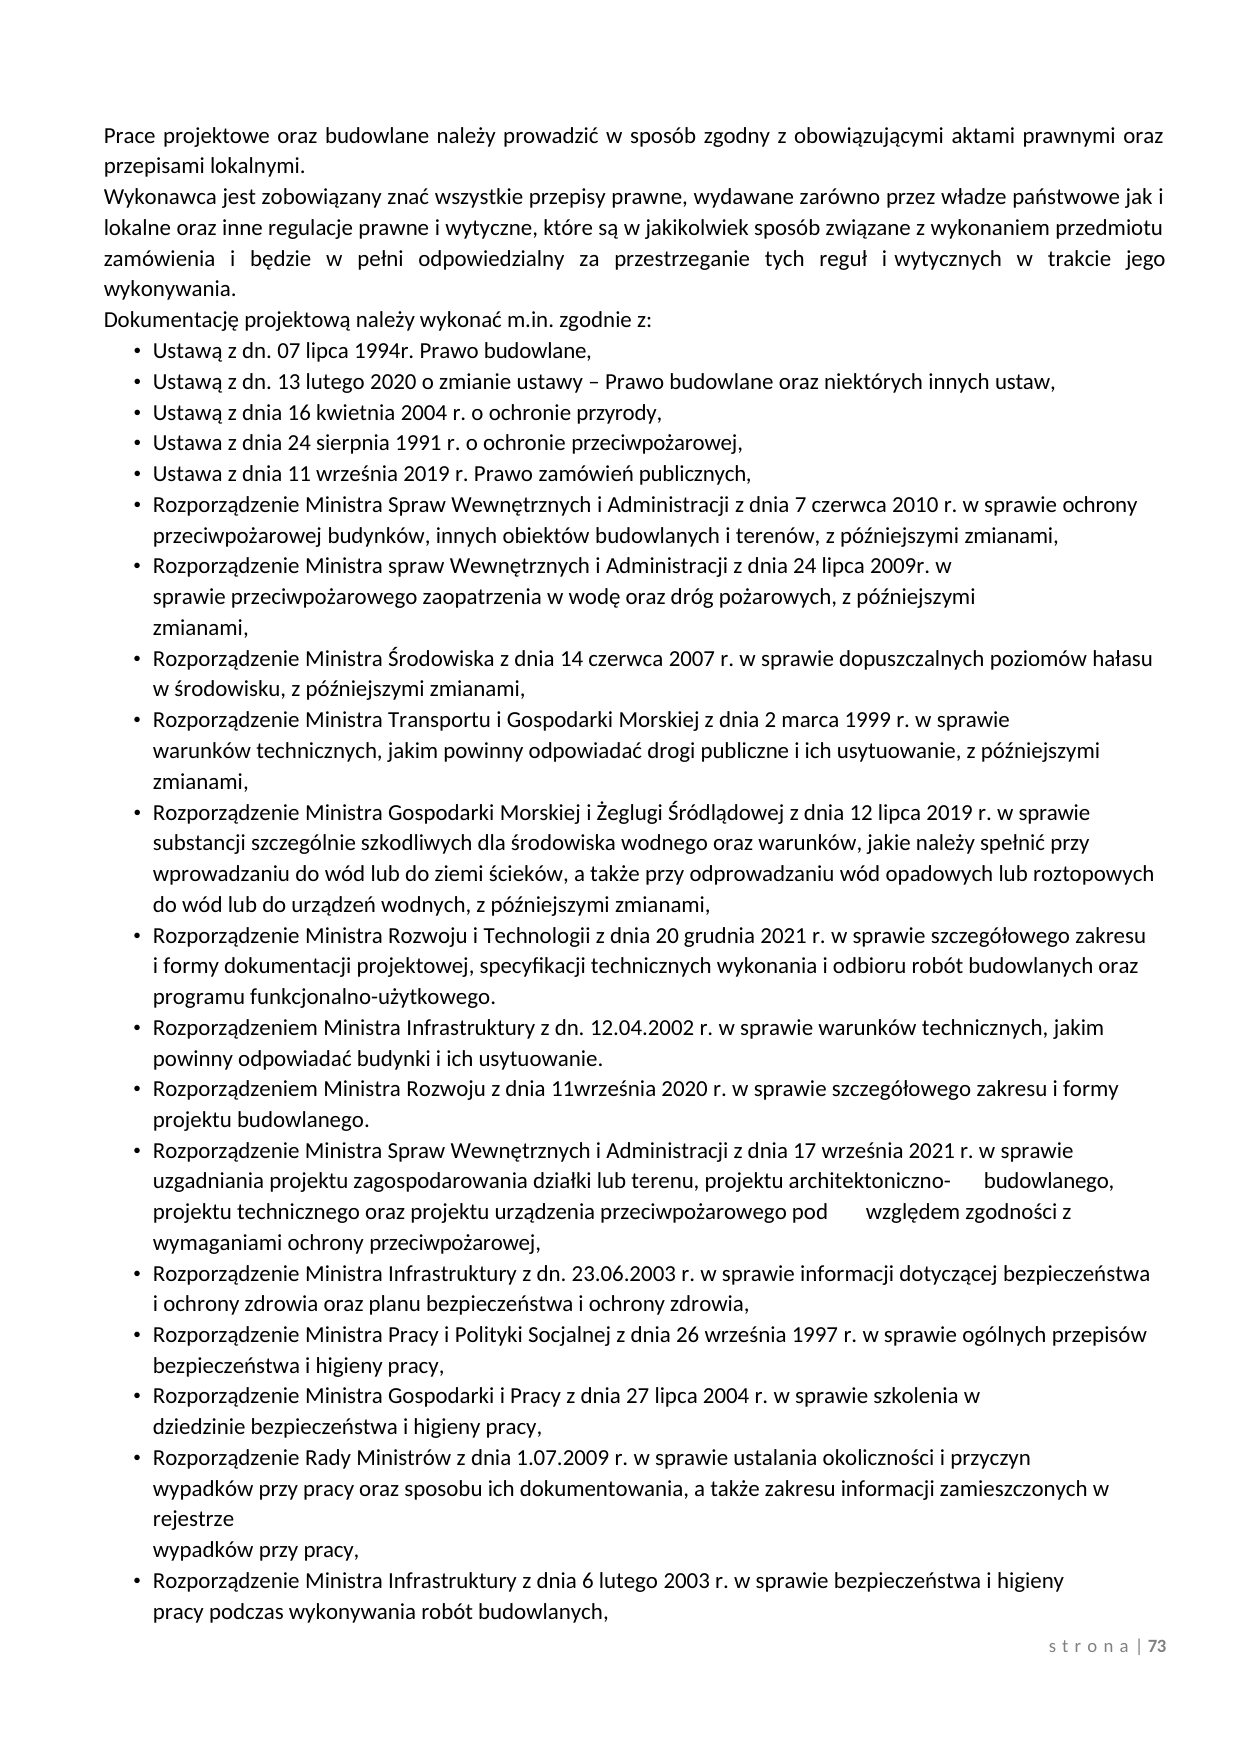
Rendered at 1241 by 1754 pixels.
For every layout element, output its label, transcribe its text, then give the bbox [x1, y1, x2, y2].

list Rozporządzenie Ministra Spraw Wewnętrznych i Administracji z dnia 17 września 2021 r. w sprawie uzgadniania projektu zagospodarowania działki lub terenu, projektu architektoniczno- budowlanego, projektu technicznego oraz projektu urządzenia przeciwpożarowego pod względem zgodności z [133, 1136, 1117, 1225]
text wymaganiami ochrony przeciwpożarowej, [153, 1228, 1178, 1256]
text Dokumentację projektową należy wykonać m.in. zgodnie z: [103, 305, 1166, 333]
list Rozporządzenie Ministra Pracy i Polityki Socjalnej z dnia 26 września 1997 r. w sprawie ogólnych przepisów bezpieczeństwa i higieny pracy, [133, 1320, 1147, 1379]
list Ustawą z dn. 13 lutego 2020 o zmianie ustawy – Prawo budowlane oraz niektórych innych ustaw, [133, 367, 1178, 395]
list Rozporządzeniem Ministra Rozwoju z dnia 11września 2020 r. w sprawie szczegółowego zakresu i formy projektu budowlanego. [133, 1074, 1119, 1133]
list Ustawą z dn. 07 lipca 1994r. Prawo budowlane, [133, 336, 1178, 364]
text substancji szczególnie szkodliwych dla środowiska wodnego oraz warunków, jakie należy spełnić przy wprowadzaniu do wód lub do ziemi ścieków, a także przy odprowadzaniu wód opadowych lub roztopowych do wód lub do urządzeń wodnych, z późniejszymi zmianami, [153, 828, 1156, 918]
list Rozporządzenie Ministra spraw Wewnętrznych i Administracji z dnia 24 lipca 2009r. w sprawie przeciwpożarowego zaopatrzenia w wodę oraz dróg pożarowych, z późniejszymi zmianami, [133, 552, 1030, 641]
list Rozporządzeniem Ministra Infrastruktury z dn. 12.04.2002 r. w sprawie warunków technicznych, jakim powinny odpowiadać budynki i ich usytuowanie. [133, 1013, 1104, 1072]
list Rozporządzenie Ministra Rozwoju i Technologii z dnia 20 grudnia 2021 r. w sprawie szczegółowego zakresu i formy dokumentacji projektowej, specyfikacji technicznych wykonania i odbioru robót budowlanych oraz programu funkcjonalno-użytkowego. [133, 921, 1156, 1010]
list Rozporządzenie Ministra Gospodarki Morskiej i Żeglugi Śródlądowej z dnia 12 lipca 2019 r. w sprawie [133, 798, 1178, 826]
list Rozporządzenie Ministra Transportu i Gospodarki Morskiej z dnia 2 marca 1999 r. w sprawie warunków technicznych, jakim powinny odpowiadać drogi publiczne i ich usytuowanie, z późniejszymi zmianami, [133, 705, 1113, 795]
list Rozporządzenie Ministra Infrastruktury z dnia 6 lutego 2003 r. w sprawie bezpieczeństwa i higieny pracy podczas wykonywania robót budowlanych, [133, 1566, 1120, 1625]
text przeciwpożarowej budynków, innych obiektów budowlanych i terenów, z późniejszymi zmianami, [153, 521, 1178, 549]
list Ustawą z dnia 16 kwietnia 2004 r. o ochronie przyrody, [133, 398, 1178, 426]
list Rozporządzenie Ministra Gospodarki i Pracy z dnia 27 lipca 2004 r. w sprawie szkolenia w dziedzinie bezpieczeństwa i higieny pracy, [133, 1382, 1078, 1440]
list Ustawa z dnia 11 września 2019 r. Prawo zamówień publicznych, [133, 459, 1178, 487]
list Rozporządzenie Ministra Środowiska z dnia 14 czerwca 2007 r. w sprawie dopuszczalnych poziomów hałasu w środowisku, z późniejszymi zmianami, [133, 644, 1153, 703]
list Rozporządzenie Rady Ministrów z dnia 1.07.2009 r. w sprawie ustalania okoliczności i przyczyn wypadków przy pracy oraz sposobu ich dokumentowania, a także zakresu informacji zamieszczonych w rejestrze [133, 1443, 1136, 1533]
list Ustawa z dnia 24 sierpnia 1991 r. o ochronie przeciwpożarowej, [133, 428, 1178, 457]
text Wykonawca jest zobowiązany znać wszystkie przepisy prawne, wydawane zarówno przez władze państwowe jak i lokalne oraz inne regulacje prawne i wytyczne, które są w jakikolwiek sposób związane z wykonaniem przedmiotu zamówienia i będzie w pełni odpowiedzialny za przestrzeganie tych reguł i wytycznych w trakcie jego wykonywania. [103, 182, 1166, 302]
text Prace projektowe oraz budowlane należy prowadzić w sposób zgodny z obowiązującymi aktami prawnymi oraz przepisami lokalnymi. [103, 121, 1166, 179]
text wypadków przy pracy, [153, 1535, 1178, 1563]
list Rozporządzenie Ministra Infrastruktury z dn. 23.06.2003 r. w sprawie informacji dotyczącej bezpieczeństwa i ochrony zdrowia oraz planu bezpieczeństwa i ochrony zdrowia, [133, 1259, 1160, 1317]
list Rozporządzenie Ministra Spraw Wewnętrznych i Administracji z dnia 7 czerwca 2010 r. w sprawie ochrony [133, 490, 1178, 518]
